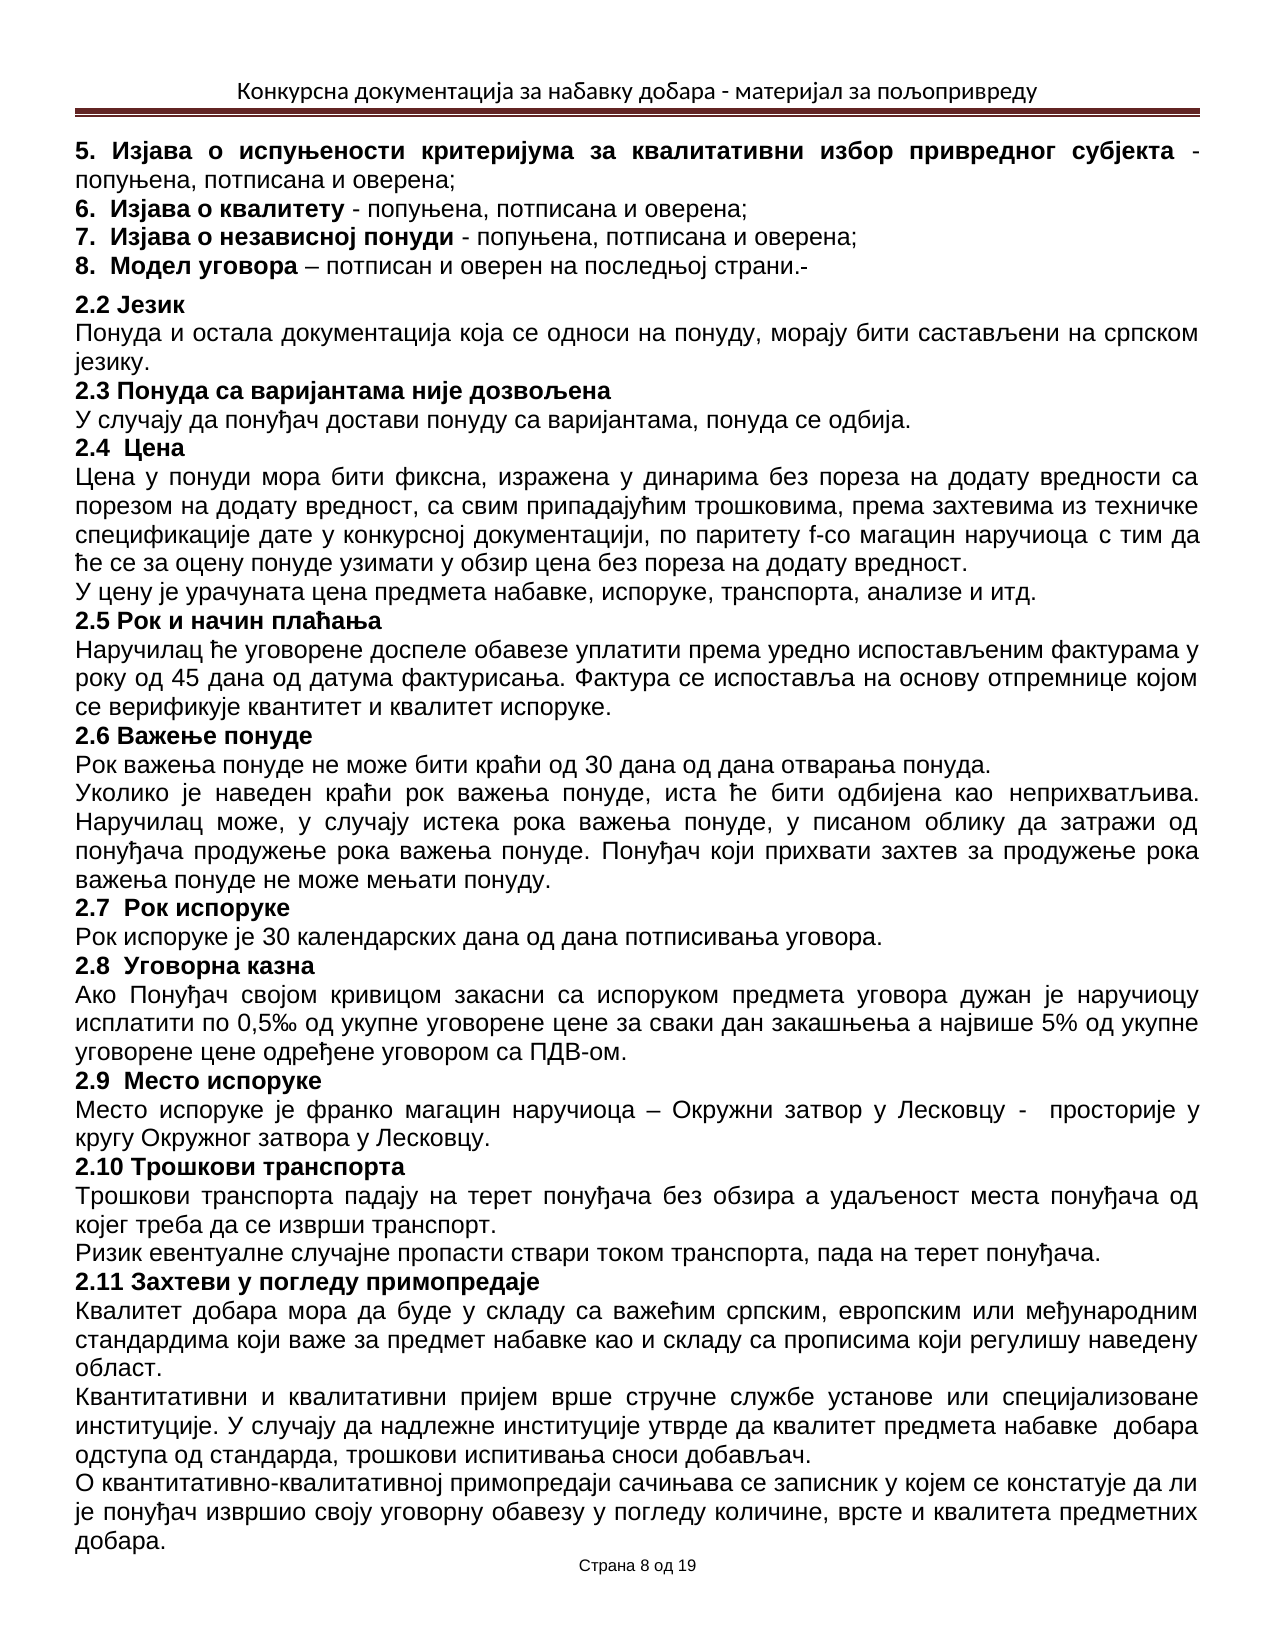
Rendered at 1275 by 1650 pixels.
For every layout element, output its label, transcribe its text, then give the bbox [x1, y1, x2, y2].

text Трошкови транспорта падају на терет понуђача без обзира а удаљеност места понуђача од којег треба да се изврши транспорт. [75, 1181, 1200, 1238]
text 2.8 Уговорна казна [75, 951, 1200, 979]
text У случају да понуђач достави понуду са варијантама, понуда се одбија. [75, 404, 1200, 433]
text Квантитативни и квалитативни пријем врше стручне службе установе или специјализоване институције. У случају да надлежне институције утврде да квалитет предмета набавке добара одступа од стандарда, трошкови испитивања сноси добављач. [75, 1382, 1200, 1468]
text Место испоруке је франко магацин наручиоца – Окружни затвор у Лесковцу - просторије у кругу Окружног затвора у Лесковцу. [75, 1094, 1200, 1152]
text 2.10 Трошкови транспорта [75, 1152, 1200, 1181]
text 6. Изјава о квалитету - попуњена, потписана и оверена; [75, 194, 1200, 222]
text 2.2 Језик [75, 289, 1200, 318]
text 2.9 Место испоруке [75, 1066, 1200, 1094]
text 2.7 Рок испоруке [75, 893, 1200, 922]
text Ризик евентуалне случајне пропасти ствари током транспорта, пада на терет понуђача. [75, 1238, 1200, 1267]
text Наручилац ће уговорене доспеле обавезе уплатити према уредно испостављеним фактурама у року од 45 дана од датума фактурисања. Фактура се испоставља на основу отпремнице којом се верификује квантитет и квалитет испоруке. [75, 634, 1200, 721]
text 2.3 Понуда са варијантама није дозвољена [75, 376, 1200, 404]
text У цену је урачуната цена предмета набавке, испоруке, транспорта, анализе и итд. [75, 577, 1219, 606]
text О квантитативно-квалитативној примопредаји сачињава се записник у којем се констатује да ли је понуђач извршио своју уговорну обавезу у погледу количине, врсте и квалитета предметних добара. [75, 1468, 1200, 1554]
text Ако Понуђач својом кривицом закасни са испоруком предмета уговора дужан је наручиоцу исплатити по 0,5‰ од укупне уговорене цене за сваки дан закашњења а највише 5% од укупне уговорене цене одређене уговором са ПДВ-ом. [75, 979, 1200, 1066]
text 8. Модел уговора – потписан и оверен на последњој страни. [75, 251, 1200, 280]
text 2.6 Важење понуде [75, 721, 1200, 749]
text Рок испоруке је 30 календарских дана од дана потписивања уговора. [75, 922, 1200, 951]
text 5. Изјава о испуњености критеријума за квалитативни избор привредног субјекта - попуњена, потписана и оверена; [75, 136, 1200, 194]
text Рок важења понуде не може бити краћи од 30 дана од дана отварања понуда. [75, 749, 1200, 778]
text Цена у понуди мора бити фиксна, изражена у динарима без пореза на додату вредности са порезом на додату вредност, са свим припадајућим трошковима, према захтевима из техничке спецификације дате у конкурсној документацији, по паритету f-co магацин наручиоца с тим да ће се за оцену понуде узимати у обзир цена без пореза на додату вредност. [75, 462, 1200, 577]
text 2.5 Рок и начин плаћања [75, 606, 1200, 634]
text 2.11 Захтеви у погледу примопредаје [75, 1267, 1200, 1296]
text Уколико је наведен краћи рок важења понуде, иста ће бити одбијена као неприхватљива. Наручилац може, у случају истека рока важења понуде, у писаном облику да затражи од понуђача продужење рока важења понуде. Понуђач који прихвати захтев за продужење рока важења понуде не може мењати понуду. [75, 778, 1200, 893]
text Понуда и остала документација која се односи на понуду, морају бити састављени на српском језику. [75, 318, 1200, 376]
text Квалитет добара мора да буде у складу са важећим српским, европским или међународним стандардима који важе за предмет набавке као и складу са прописима који регулишу наведену област. [75, 1296, 1200, 1382]
text 2.4 Цена [75, 433, 1200, 462]
text 7. Изјава о независној понуди - попуњена, потписана и оверена; [75, 222, 1200, 251]
